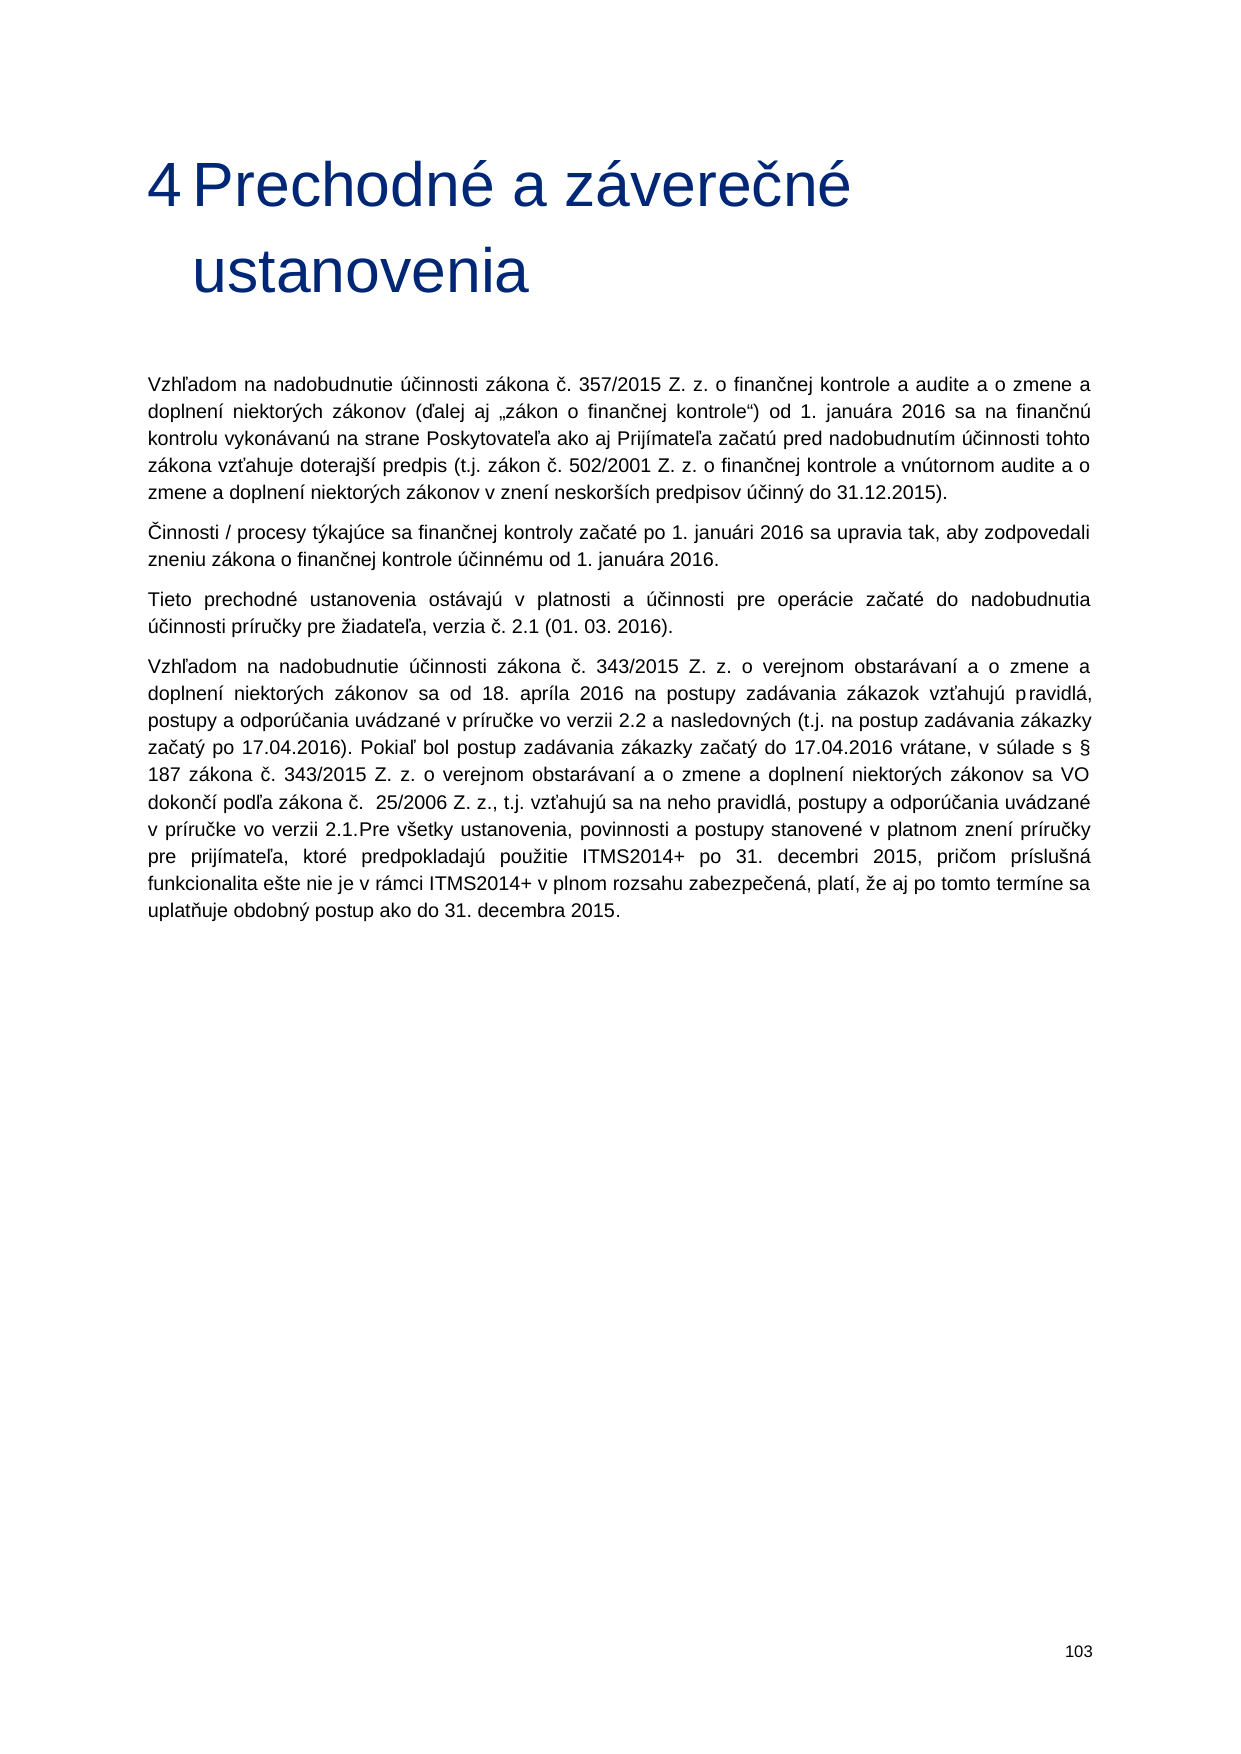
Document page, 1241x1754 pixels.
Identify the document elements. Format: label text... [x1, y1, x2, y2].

text Tieto prechodné ustanovenia ostávajú v platnosti a účinnosti pre operácie začaté do nadobudnutia účinnosti príručky pre žiadateľa, verzia č. 2.1 (01. 03. 2016). [148, 588, 1092, 638]
text Činnosti / procesy týkajúce sa finančnej kontroly začaté po 1. januári 2016 sa upravia tak, aby zodpovedali zneniu zákona o finančnej kontrole účinnému od 1. januára 2016. [148, 521, 1092, 571]
subtitle Prechodné a záverečné ustanovenia [148, 148, 1092, 306]
text Vzhľadom na nadobudnutie účinnosti zákona č. 357/2015 Z. z. o finančnej kontrole a audite a o zmene a doplnení niektorých zákonov (ďalej aj „zákon o finančnej kontrole“) od 1. januára 2016 sa na finančnú kontrolu vykonávanú na strane Poskytovateľa ako aj Prijímateľa začatú pred nadobudnutím účinnosti tohto zákona vzťahuje doterajší predpis (t.j. zákon č. 502/2001 Z. z. o finančnej kontrole a vnútornom audite a o zmene a doplnení niektorých zákonov v znení neskorších predpisov účinný do 31.12.2015). [148, 372, 1092, 504]
text Vzhľadom na nadobudnutie účinnosti zákona č. 343/2015 Z. z. o verejnom obstarávaní a o zmene a doplnení niektorých zákonov sa od 18. apríla 2016 na postupy zadávania zákazok vzťahujú pravidlá, postupy a odporúčania uvádzané v príručke vo verzii 2.2 a nasledovných (t.j. na postup zadávania zákazky začatý po 17.04.2016). Pokiaľ bol postup zadávania zákazky začatý do 17.04.2016 vrátane, v súlade s § 187 zákona č. 343/2015 Z. z. o verejnom obstarávaní a o zmene a doplnení niektorých zákonov sa VO dokončí podľa zákona č. 25/2006 Z. z., t.j. vzťahujú sa na neho pravidlá, postupy a odporúčania uvádzané v príručke vo verzii 2.1.Pre všetky ustanovenia, povinnosti a postupy stanovené v platnom znení príručky pre prijímateľa, ktoré predpokladajú použitie ITMS2014+ po 31. decembri 2015, pričom príslušná funkcionalita ešte nie je v rámci ITMS2014+ v plnom rozsahu zabezpečená, platí, že aj po tomto termíne sa uplatňuje obdobný postup ako do 31. decembra 2015. [148, 654, 1092, 922]
